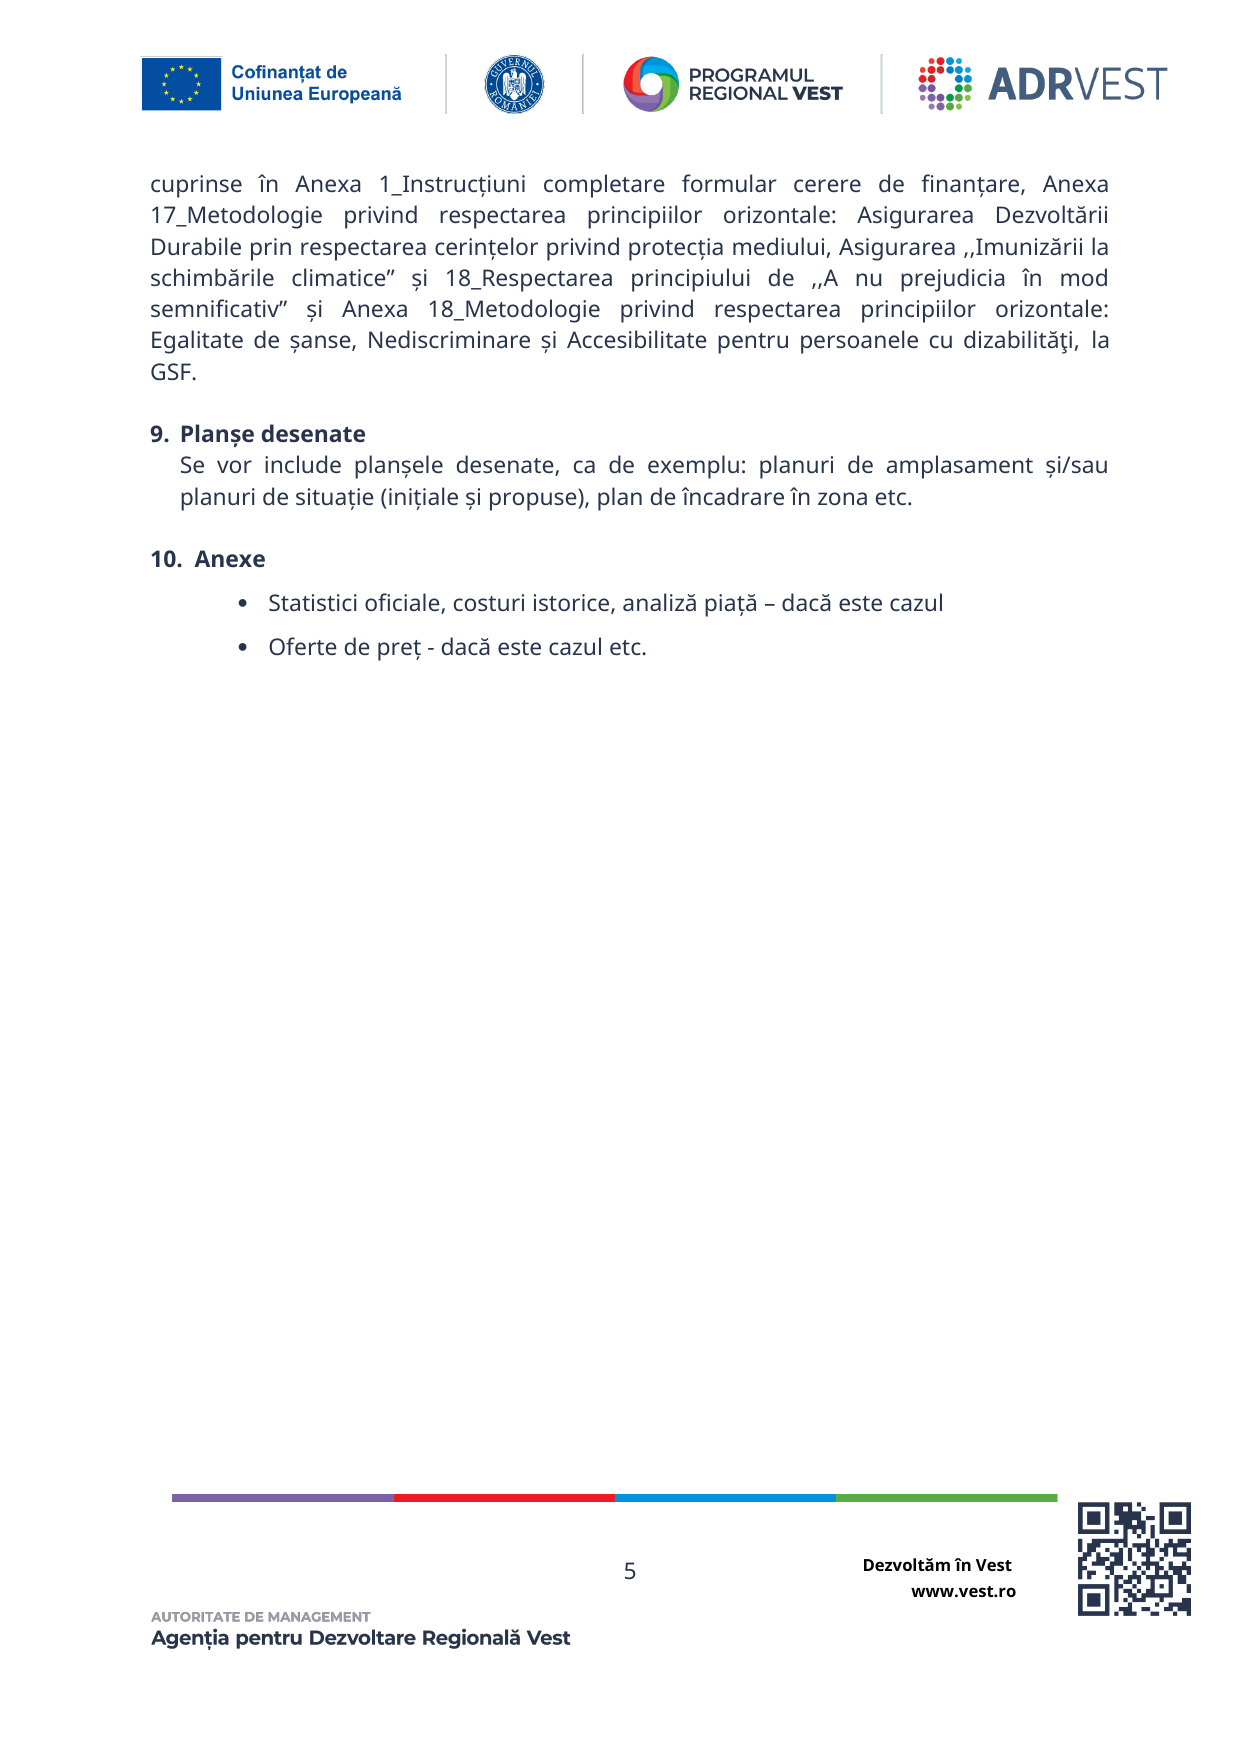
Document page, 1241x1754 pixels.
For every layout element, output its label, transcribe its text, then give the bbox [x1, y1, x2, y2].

picture [140, 54, 1168, 114]
list Oferte de preț - dacă este cazul etc. [239, 631, 1110, 662]
list Planșe desenate [150, 418, 1110, 449]
list Statistici oficiale, costuri istorice, analiză piață – dacă este cazul [239, 587, 1110, 618]
list Anexe [150, 543, 1110, 574]
list Se vor include planșele desenate, ca de exemplu: planuri de amplasament și/sau planuri de situație (inițiale și propuse), plan de încadrare în zona etc. [179, 449, 1110, 512]
picture [837, 1494, 1200, 1625]
picture [112, 1494, 614, 1502]
